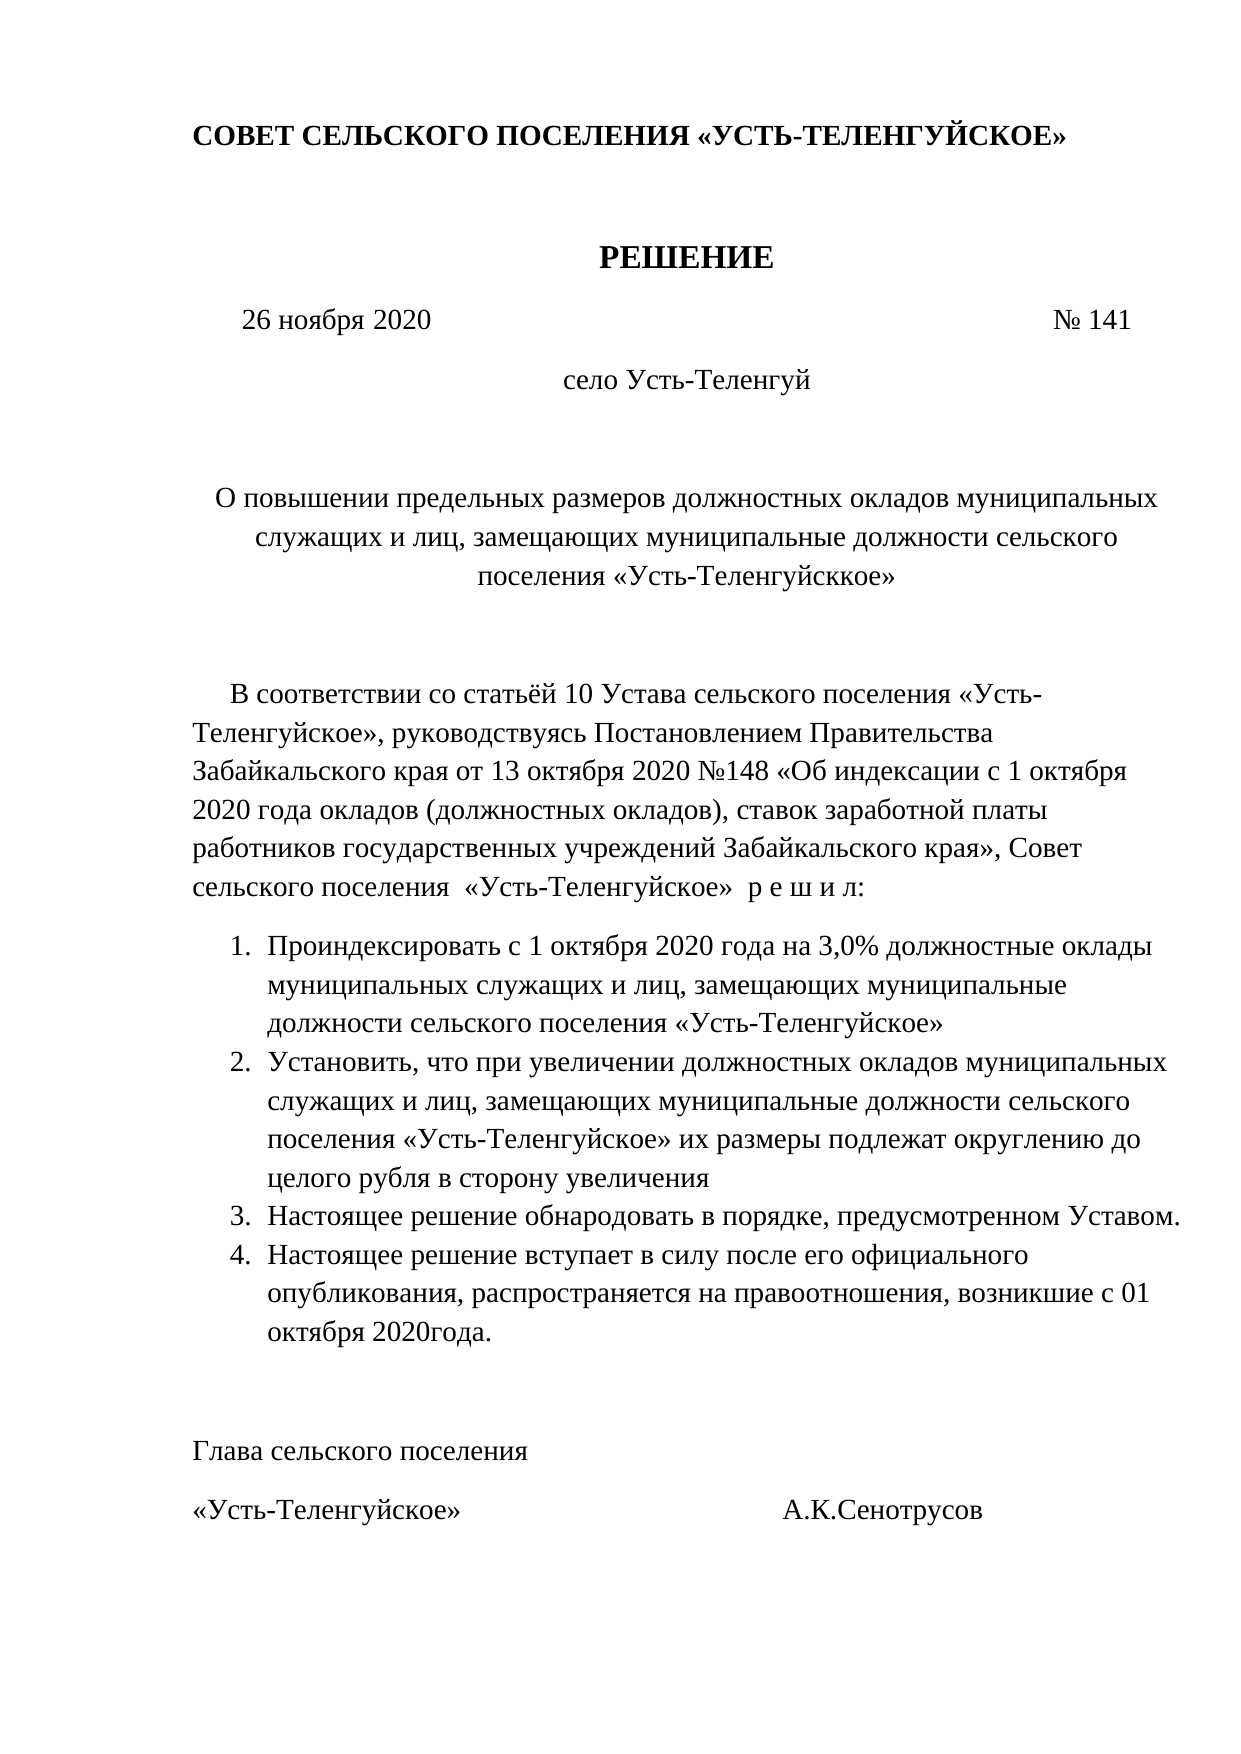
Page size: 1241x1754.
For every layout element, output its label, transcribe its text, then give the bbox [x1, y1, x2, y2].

text 26 ноября 2020 № 141 [192, 302, 1181, 335]
list Настоящее решение обнародовать в порядке, предусмотренном Уставом. [229, 1198, 1181, 1232]
text село Усть-Теленгуй [192, 362, 1181, 395]
text В соответствии со статьёй 10 Устава сельского поселения «Усть-Теленгуйское», руководствуясь Постановлением Правительства Забайкальского края от 13 октября 2020 №148 «Об индексации с 1 октября 2020 года окладов (должностных окладов), ставок заработной платы работников государственных учреждений Забайкальского края», Совет сельского поселения «Усть-Теленгуйское» р е ш и л: [192, 676, 1181, 903]
text О повышении предельных размеров должностных окладов муниципальных служащих и лиц, замещающих муниципальные должности сельского поселения «Усть-Теленгуйсккое» [192, 481, 1181, 591]
list Установить, что при увеличении должностных окладов муниципальных служащих и лиц, замещающих муниципальные должности сельского поселения «Усть-Теленгуйское» их размеры подлежат округлению до целого рубля в сторону увеличения [229, 1044, 1181, 1193]
list Проиндексировать с 1 октября 2020 года на 3,0% должностные оклады муниципальных служащих и лиц, замещающих муниципальные должности сельского поселения «Усть-Теленгуйское» [229, 928, 1181, 1039]
text Глава сельского поселения [192, 1433, 1181, 1466]
text СОВЕТ СЕЛЬСКОГО ПОСЕЛЕНИЯ «УСТЬ-ТЕЛЕНГУЙСКОЕ» [192, 118, 1181, 152]
text РЕШЕНИЕ [192, 237, 1181, 275]
text «Усть-Теленгуйское» А.К.Сенотрусов [192, 1492, 1181, 1526]
list Настоящее решение вступает в силу после его официального опубликования, распространяется на правоотношения, возникшие с 01 октября 2020года. [229, 1237, 1181, 1347]
